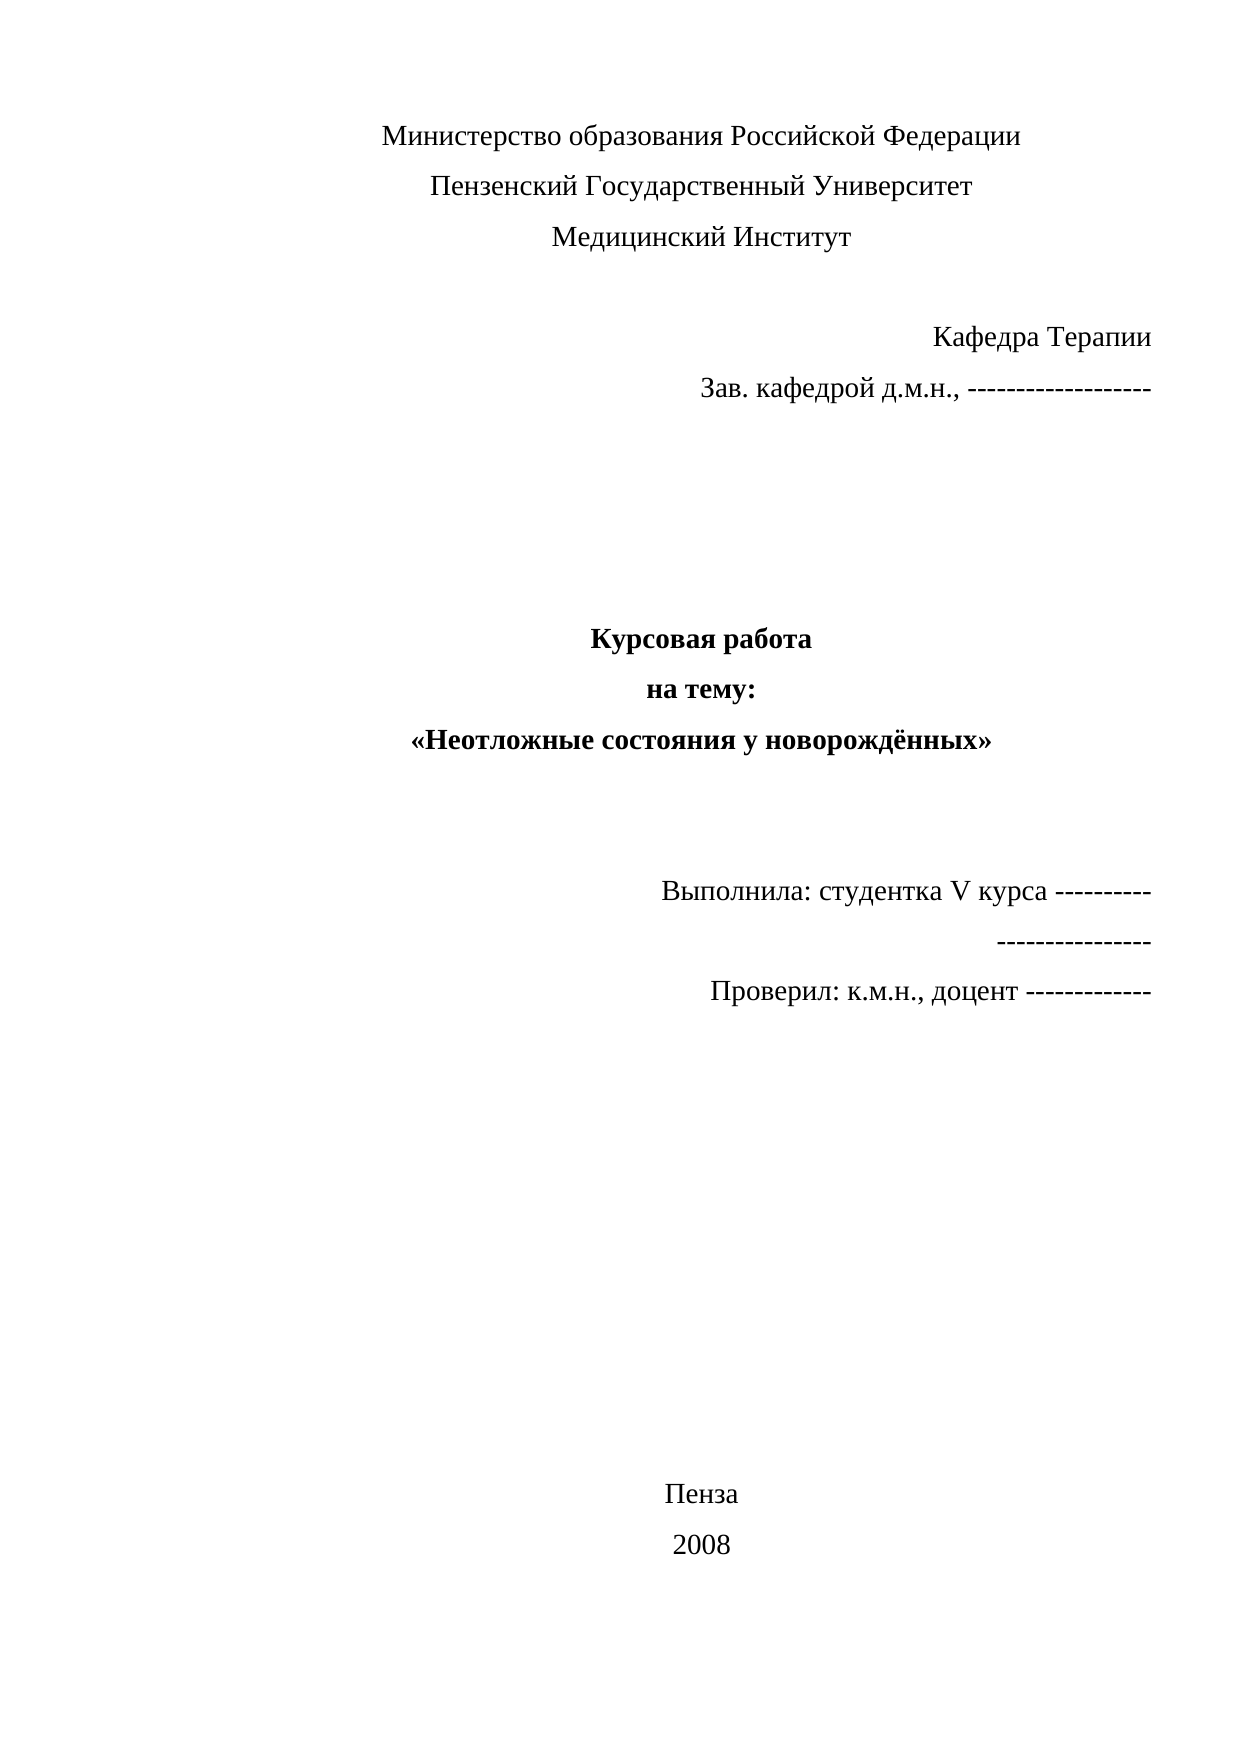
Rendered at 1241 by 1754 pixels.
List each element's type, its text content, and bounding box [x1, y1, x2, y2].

text Кафедра Терапии [177, 319, 1152, 353]
text 2008 [177, 1527, 1152, 1560]
text Пенза [177, 1477, 1152, 1510]
text Выполнила: студентка V курса ---------- [177, 873, 1152, 906]
text Курсовая работа [177, 621, 1152, 655]
text на тему: [177, 672, 1152, 705]
text Зав. кафедрой д.м.н., ------------------- [177, 370, 1152, 403]
text Министерство образования Российской Федерации [177, 118, 1152, 152]
text Пензенский Государственный Университет [177, 168, 1152, 202]
text ---------------- [177, 923, 1152, 957]
text Медицинский Институт [177, 219, 1152, 252]
text «Неотложные состояния у новорождённых» [177, 722, 1152, 755]
text Проверил: к.м.н., доцент ------------- [177, 973, 1152, 1007]
